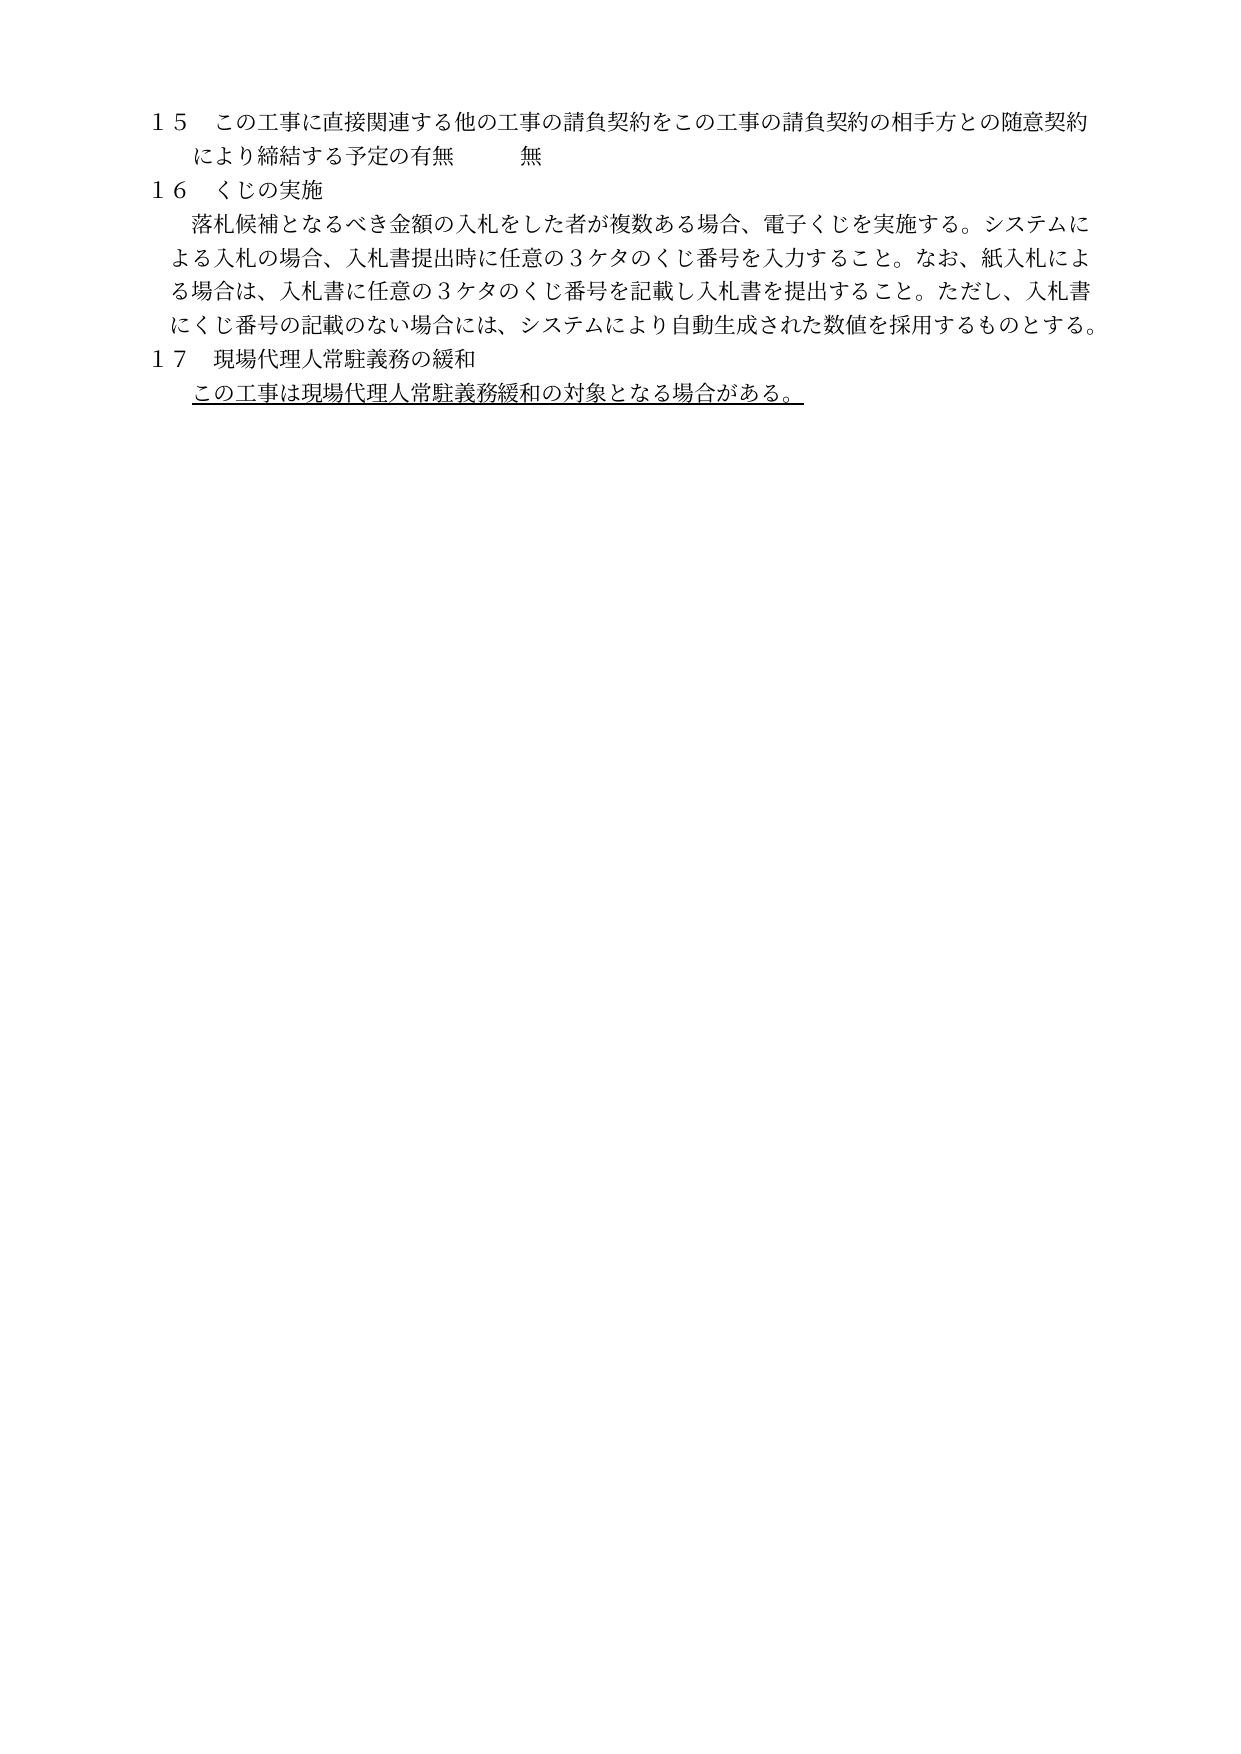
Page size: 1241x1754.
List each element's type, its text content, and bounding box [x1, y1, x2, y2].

text １６ くじの実施 [148, 172, 1092, 206]
text １５ この工事に直接関連する他の工事の請負契約をこの工事の請負契約の相手方との随意契約により締結する予定の有無 無 [148, 104, 1092, 172]
text この工事は現場代理人常駐義務緩和の対象となる場合がある。 [148, 375, 1092, 409]
text １７ 現場代理人常駐義務の緩和 [148, 341, 1092, 375]
text 落札候補となるべき金額の入札をした者が複数ある場合、電子くじを実施する。システムによる入札の場合、入札書提出時に任意の３ケタのくじ番号を入力すること。なお、紙入札による場合は、入札書に任意の３ケタのくじ番号を記載し入札書を提出すること。ただし、入札書にくじ番号の記載のない場合には、システムにより自動生成された数値を採用するものとする。 [148, 206, 1092, 341]
